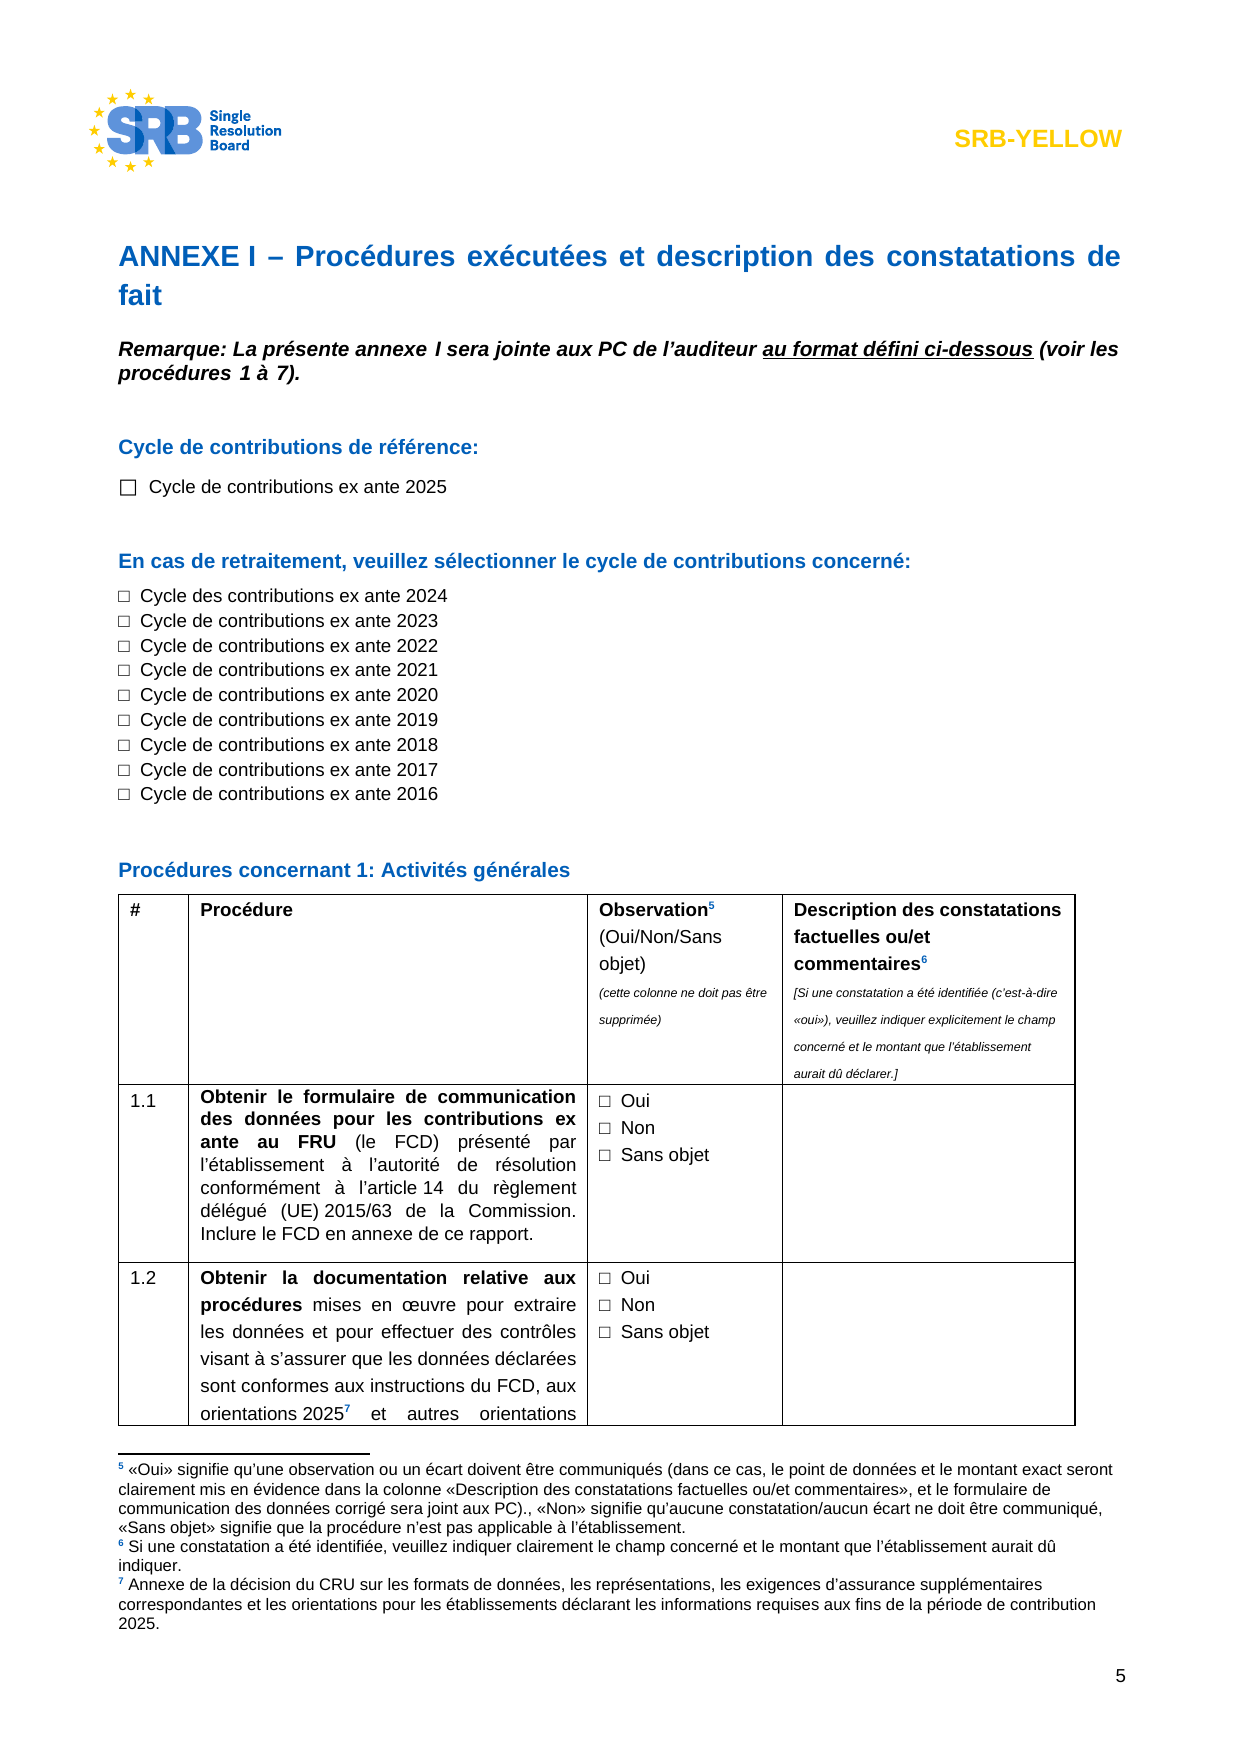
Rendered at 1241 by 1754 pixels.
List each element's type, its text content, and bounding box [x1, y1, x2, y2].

subtitle Procédures concernant 1: Activités générales [118, 858, 1122, 882]
table_cell 1.1 [119, 1085, 188, 1262]
text Remarque: La présente annexe I sera jointe aux PC de l’auditeur au format défini ci-dessous (voir les procédures 1 à 7). [118, 337, 1122, 385]
table_header Observation (Oui/Non/Sans objet) (cette colonne ne doit pas être supprimée) [588, 895, 782, 1084]
table_cell [783, 1263, 1074, 1425]
text □ Cycle de contributions ex ante 2016 [118, 783, 1122, 805]
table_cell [588, 1263, 782, 1425]
text □ Cycle de contributions ex ante 2023 [118, 610, 1122, 631]
table_cell □ Oui □ Non □ Sans objet [588, 1085, 782, 1262]
text □ Cycle des contributions ex ante 2024 [118, 585, 1122, 606]
text □ Cycle de contributions ex ante 2018 [118, 734, 1122, 755]
text □ Cycle de contributions ex ante 2017 [118, 758, 1122, 780]
text □ Cycle de contributions ex ante 2020 [118, 684, 1122, 706]
table_cell 1.2 [119, 1263, 188, 1425]
text ANNEXE I – Procédures exécutées et description des constatations de fait [118, 239, 1122, 311]
text □ Cycle de contributions ex ante 2019 [118, 709, 1122, 730]
table_cell Obtenir le formulaire de communication des données pour les contributions ex ante au FRU (le FCD) présenté par l’établissement à l’autorité de résolution conformément à l’article 14 du règlement délégué (UE) 2015/63 de la Commission. Inclure le FCD en annexe de ce rapport. [189, 1085, 587, 1262]
text □ Cycle de contributions ex ante 2025 [118, 471, 1122, 499]
subtitle Cycle de contributions de référence: [118, 435, 1122, 459]
text □ Cycle de contributions ex ante 2021 [118, 659, 1122, 681]
table_header Description des constatations factuelles ou/et commentaires [Si une constatation a été identifiée (c’est-à-dire «oui»), veuillez indiquer explicitement le champ concerné et le montant que l’établissement aurait dû déclarer.] [783, 895, 1074, 1084]
text □ Cycle de contributions ex ante 2022 [118, 634, 1122, 656]
table_cell [783, 1085, 1074, 1262]
table_header # [119, 895, 188, 1084]
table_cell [189, 1263, 587, 1425]
subtitle En cas de retraitement, veuillez sélectionner le cycle de contributions concerné: [118, 549, 1122, 573]
table_header Procédure [189, 895, 587, 1084]
